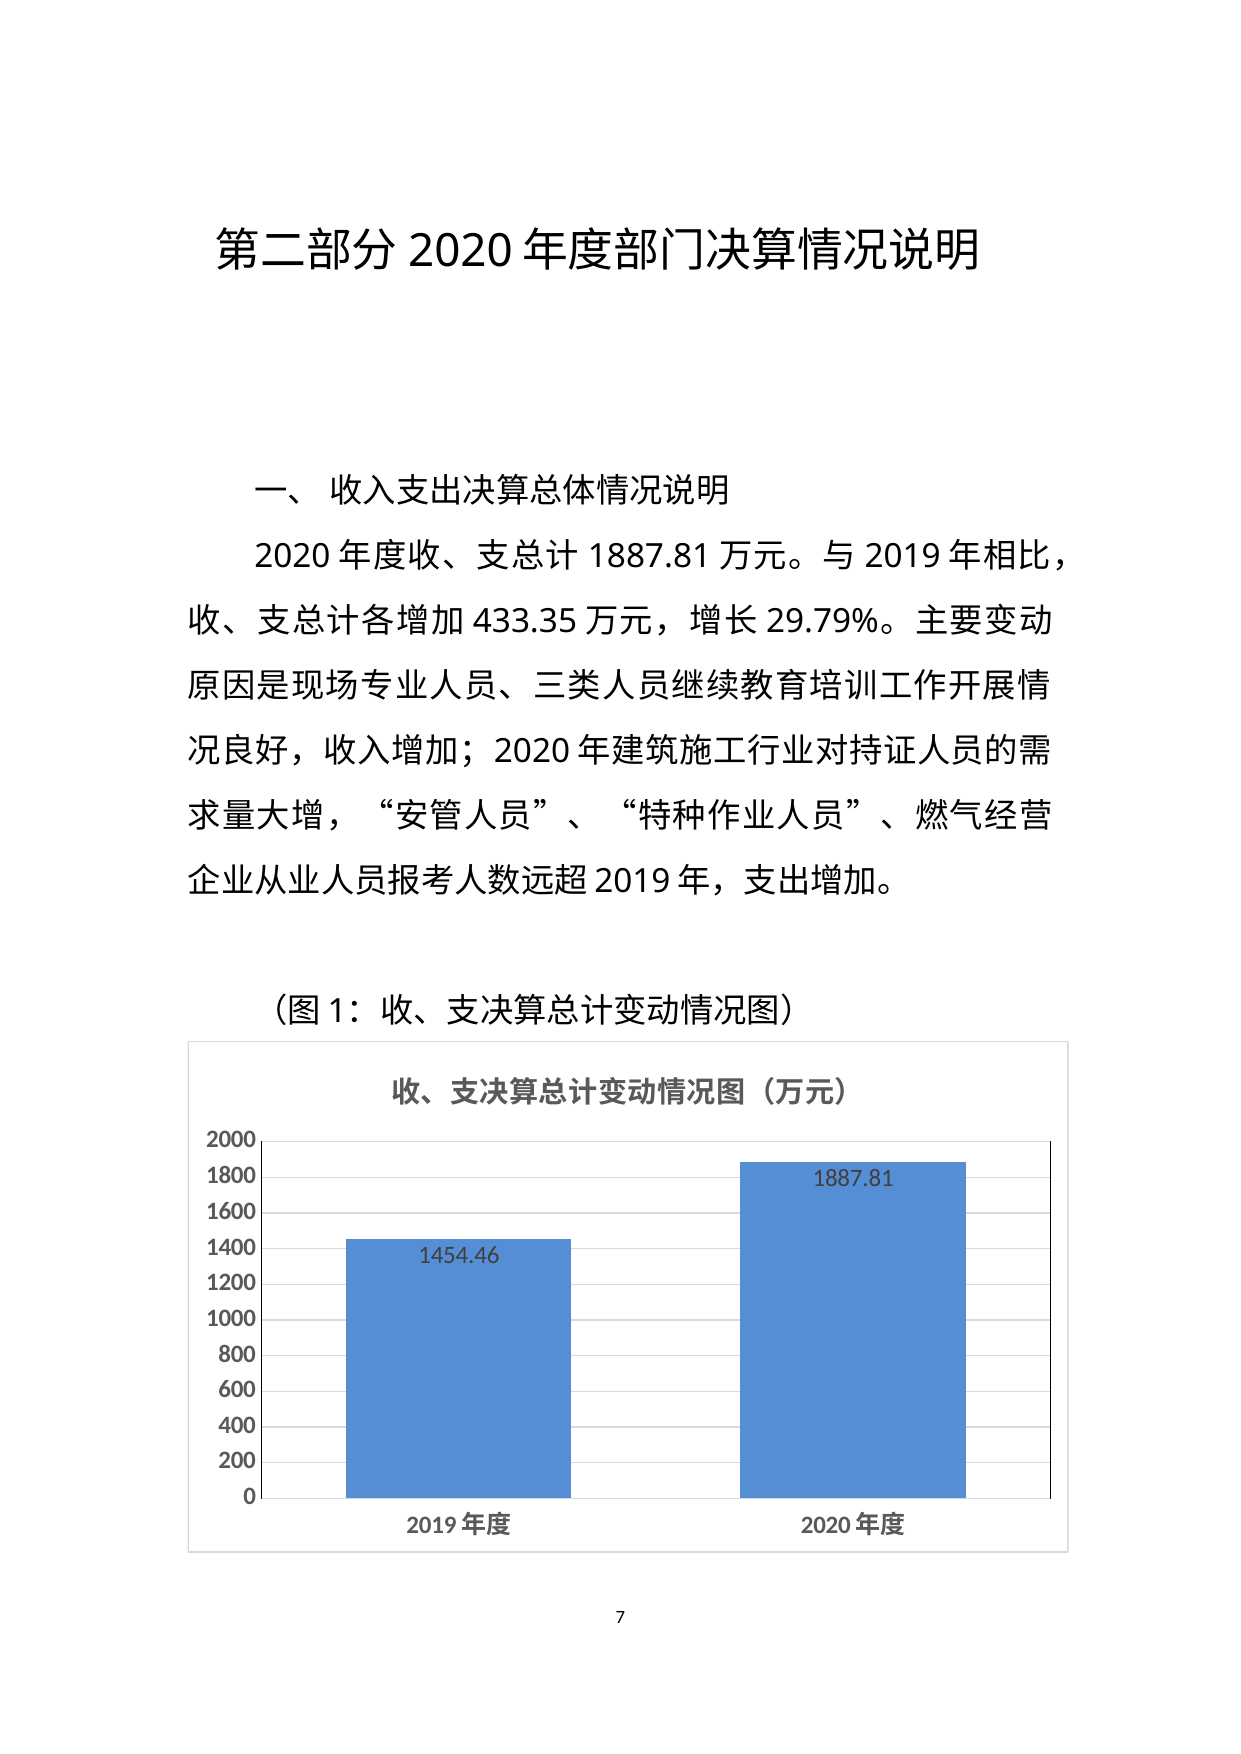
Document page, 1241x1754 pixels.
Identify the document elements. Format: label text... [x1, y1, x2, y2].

list 收入支出决算总体情况说明 [254, 456, 1053, 521]
subtitle 第二部分 2020年度部门决算情况说明 [187, 197, 1007, 295]
text 2020年度收、支总计1887.81万元。与2019年相比，收、支总计各增加433.35万元，增长29.79%。主要变动原因是现场专业人员、三类人员继续教育培训工作开展情况良好，收入增加；2020年建筑施工行业对持证人员的需求量大增，“安管人员”、“特种作业人员”、燃气经营企业从业人员报考人数远超2019年，支出增加。 [187, 521, 1053, 911]
text （图1：收、支决算总计变动情况图） [187, 976, 1053, 1041]
